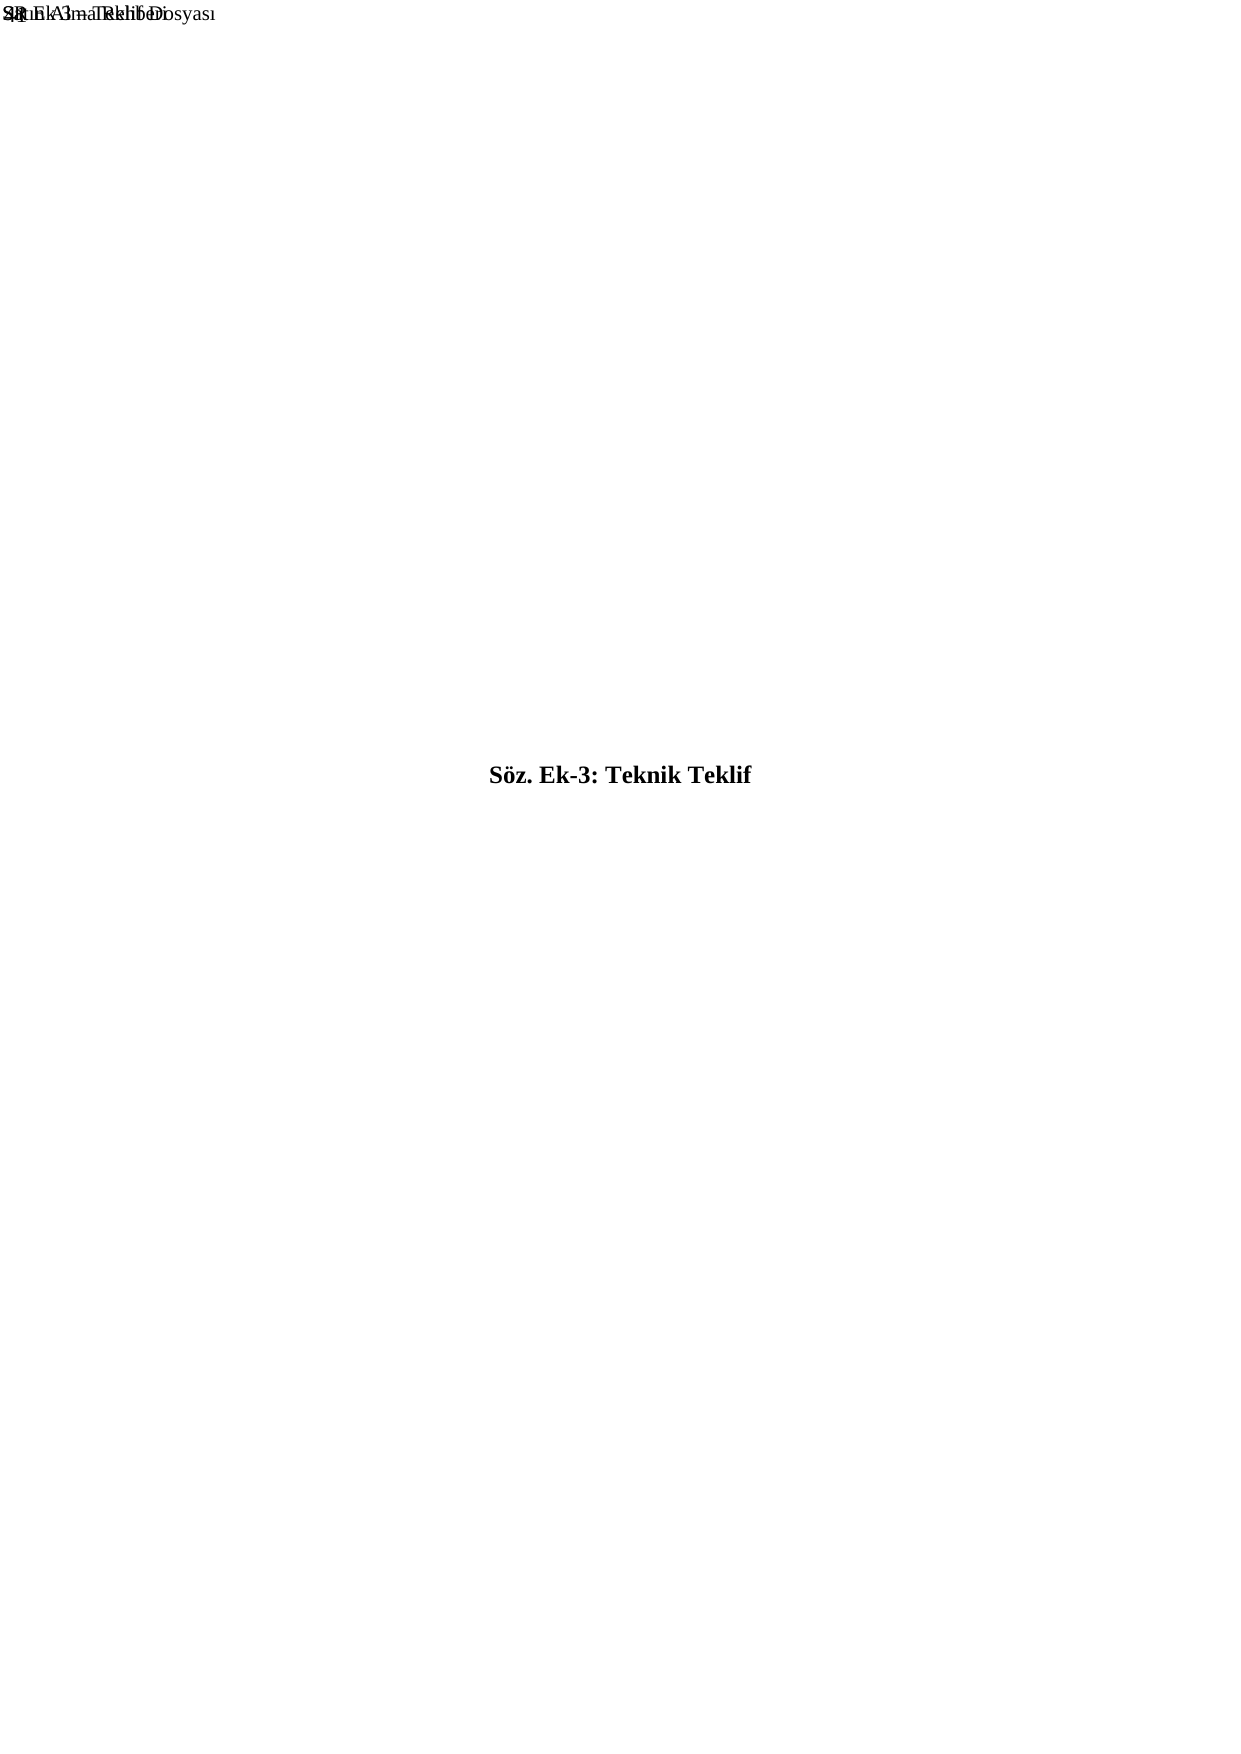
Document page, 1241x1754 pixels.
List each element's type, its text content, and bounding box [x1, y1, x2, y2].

subtitle Söz. Ek-3: Teknik Teklif [152, 760, 1088, 789]
